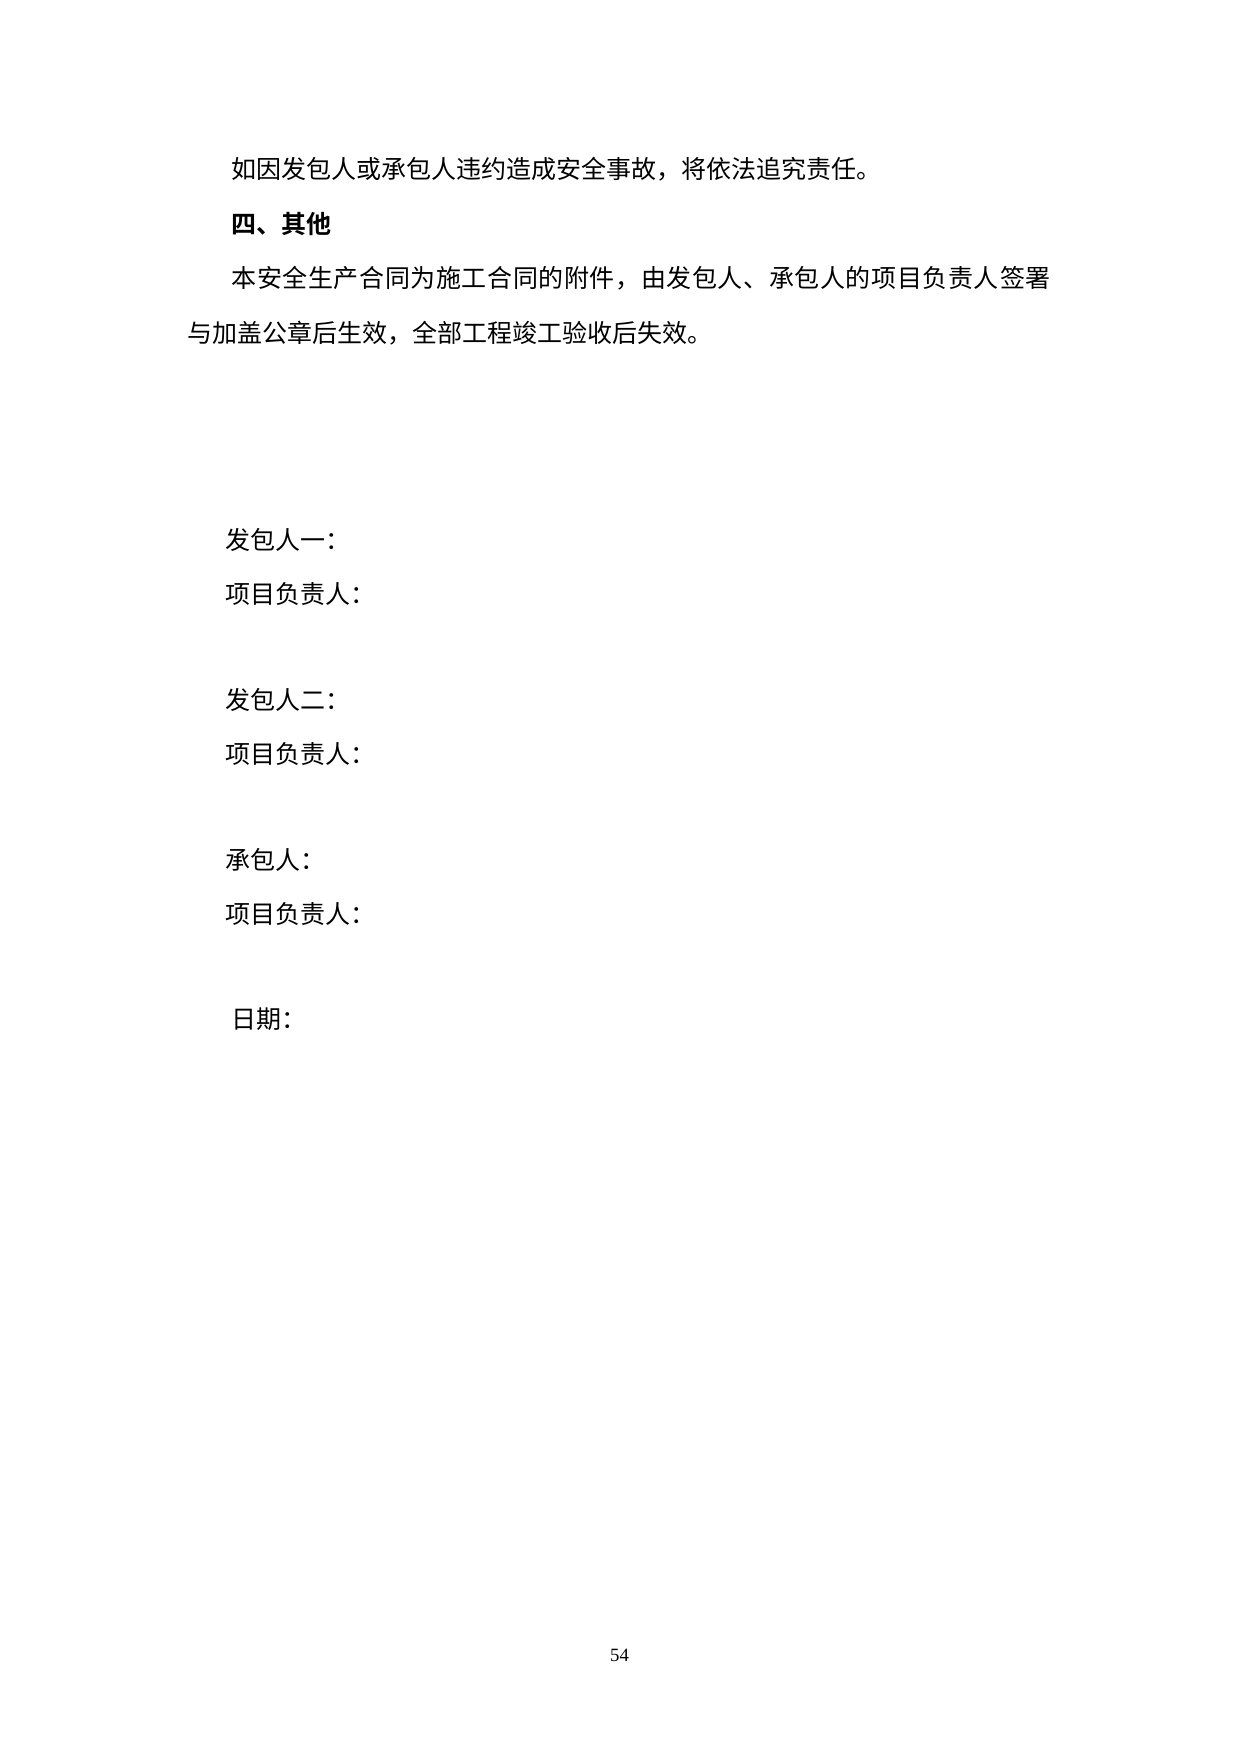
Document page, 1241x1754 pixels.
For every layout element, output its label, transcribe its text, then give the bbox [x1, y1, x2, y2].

text 如因发包人或承包人违约造成安全事故，将依法追究责任。 [187, 150, 1053, 186]
text 项目负责人： [187, 735, 1053, 771]
text 日期： [187, 1000, 1053, 1036]
text 发包人二： [187, 680, 1053, 717]
text 项目负责人： [187, 894, 1053, 931]
text 本安全生产合同为施工合同的附件，由发包人、承包人的项目负责人签署与加盖公章后生效，全部工程竣工验收后失效。 [187, 259, 1053, 349]
text 发包人一： [187, 521, 1053, 557]
text 项目负责人： [187, 575, 1053, 611]
text 四、其他 [187, 204, 1053, 241]
text 承包人： [187, 840, 1053, 876]
